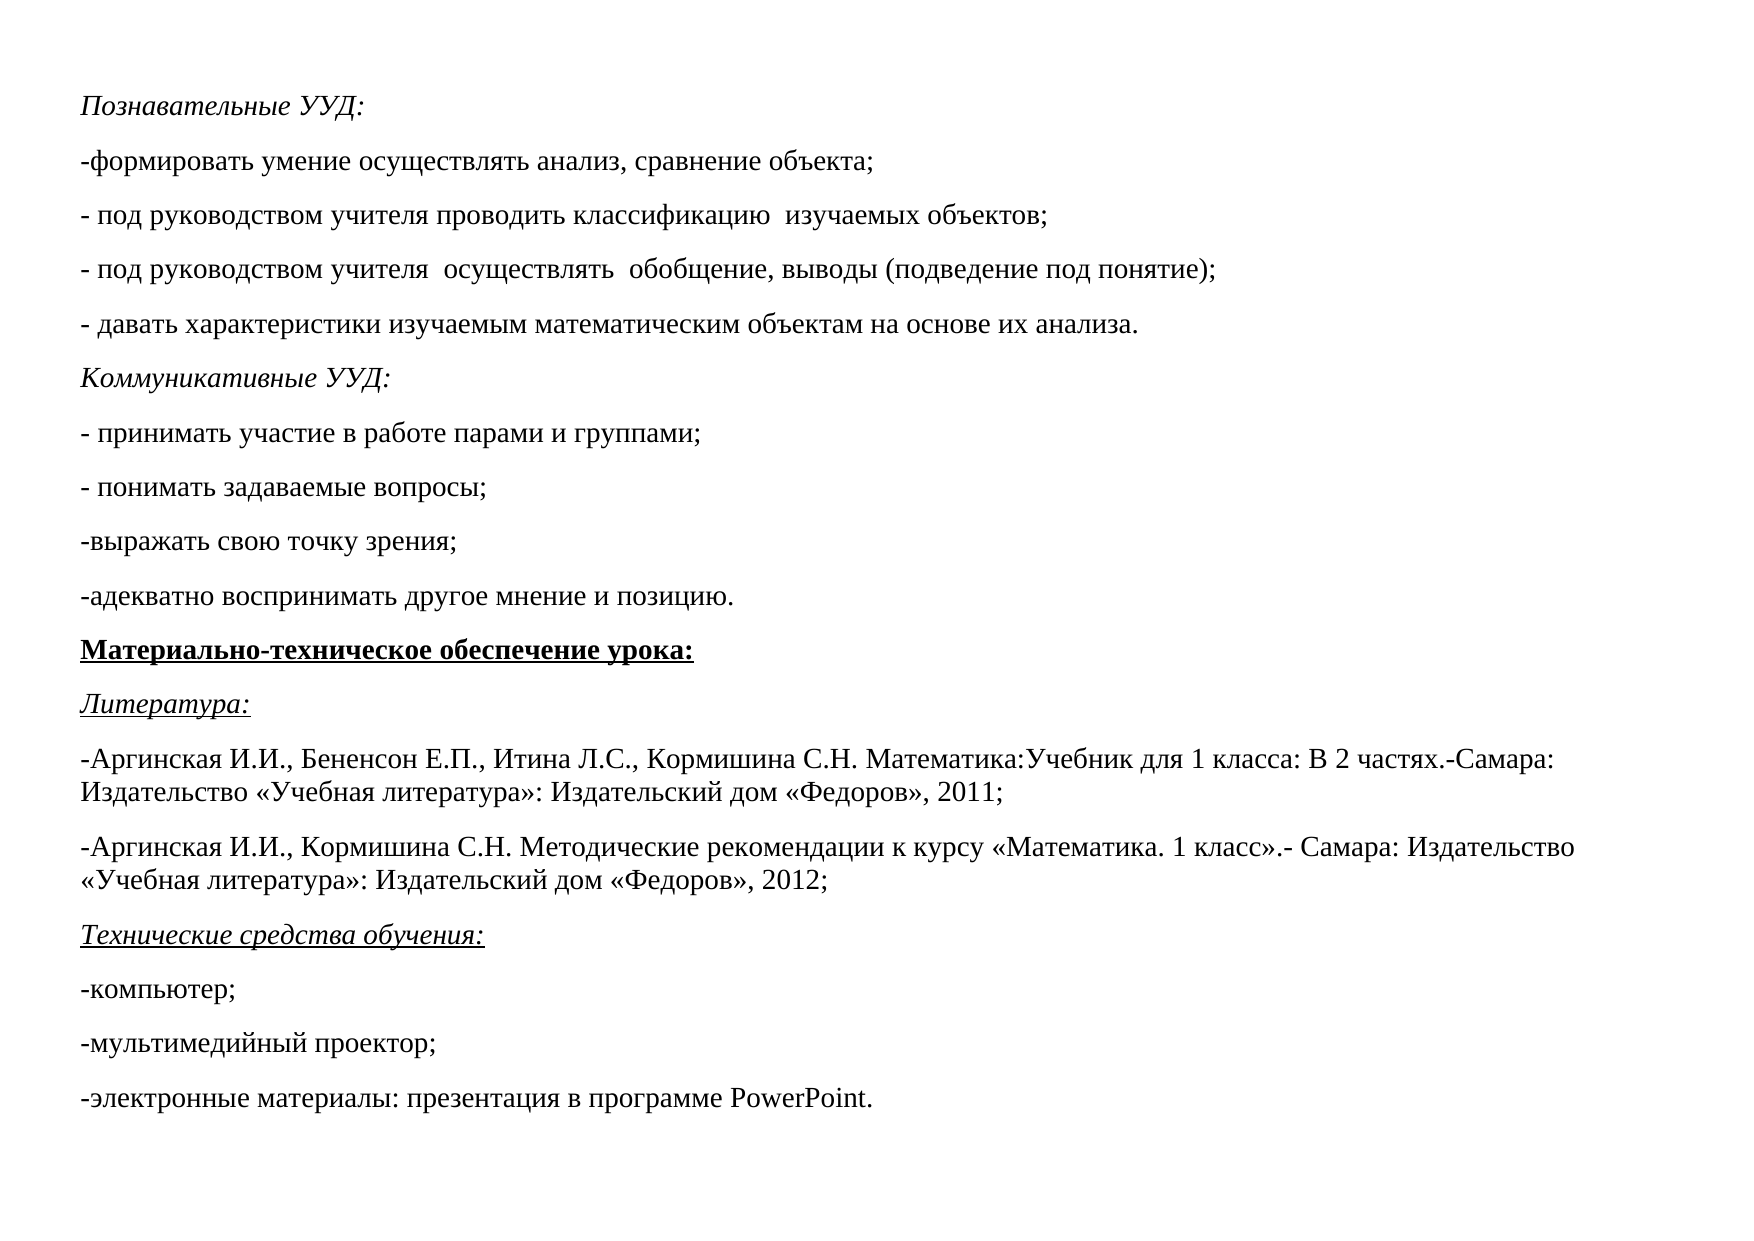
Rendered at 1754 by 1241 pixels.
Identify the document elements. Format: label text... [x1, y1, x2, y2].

text -формировать умение осуществлять анализ, сравнение объекта; [80, 143, 1673, 176]
text Познавательные УУД: [80, 88, 1673, 122]
text -компьютер; [80, 971, 1673, 1005]
text - под руководством учителя проводить классификацию изучаемых объектов; [80, 197, 1673, 231]
text -электронные материалы: презентация в программе PowerPoint. [80, 1080, 1673, 1113]
text -Аргинская И.И., Кормишина С.Н. Методические рекомендации к курсу «Математика. 1 класс».- Самара: Издательство «Учебная литература»: Издательский дом «Федоров», 2012; [80, 829, 1673, 896]
text -Аргинская И.И., Бененсон Е.П., Итина Л.С., Кормишина С.Н. Математика:Учебник для 1 класса: В 2 частях.-Самара: Издательство «Учебная литература»: Издательский дом «Федоров», 2011; [80, 741, 1673, 808]
text -выражать свою точку зрения; [80, 523, 1673, 557]
text -адекватно воспринимать другое мнение и позицию. [80, 578, 1673, 611]
text Литература: [80, 687, 1673, 720]
text -мультимедийный проектор; [80, 1026, 1673, 1059]
text Технические средства обучения: [80, 917, 1673, 950]
text Материально-техническое обеспечение урока: [80, 632, 1673, 666]
text Коммуникативные УУД: [80, 360, 1673, 394]
text - давать характеристики изучаемым математическим объектам на основе их анализа. [80, 306, 1673, 339]
text - понимать задаваемые вопросы; [80, 469, 1673, 503]
text - принимать участие в работе парами и группами; [80, 415, 1673, 448]
text - под руководством учителя осуществлять обобщение, выводы (подведение под понятие); [80, 252, 1673, 285]
